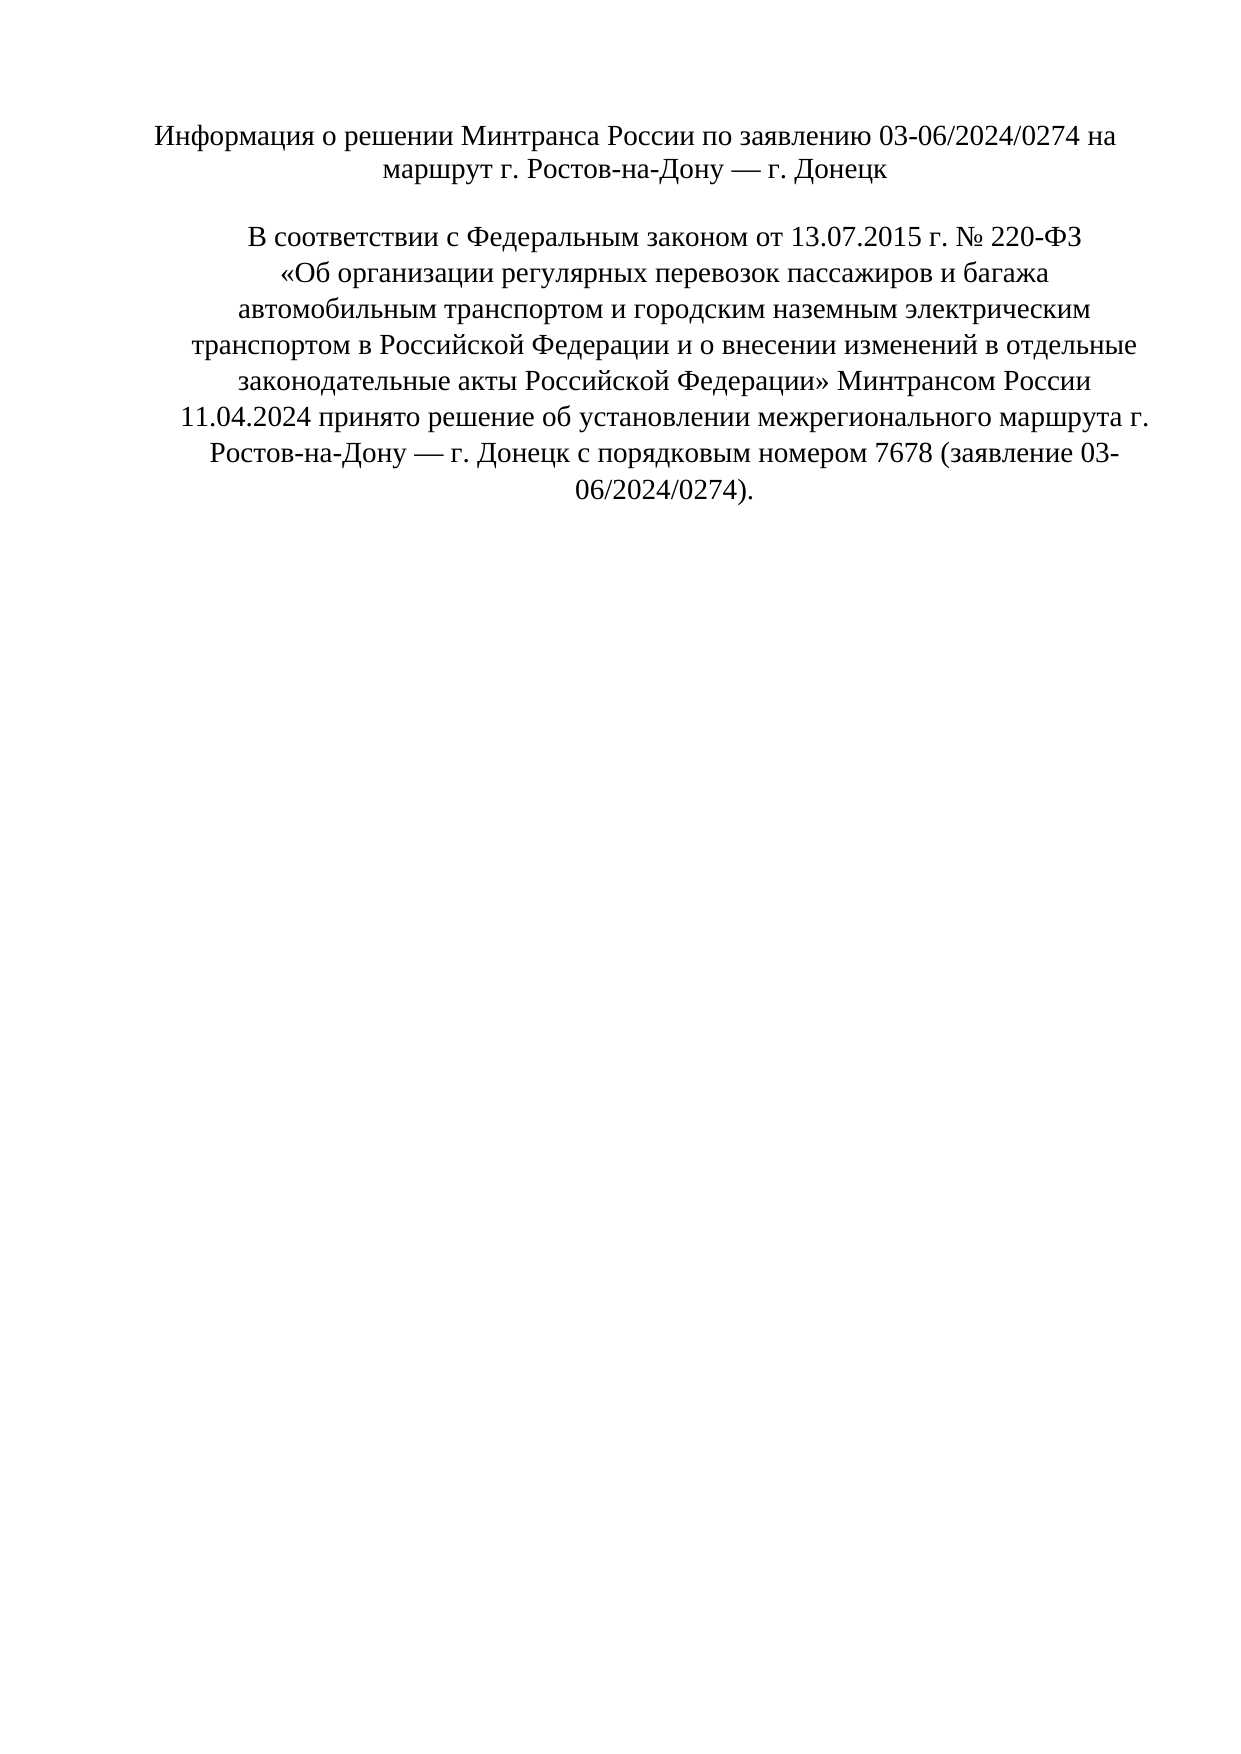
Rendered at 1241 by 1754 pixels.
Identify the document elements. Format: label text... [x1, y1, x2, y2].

text В соответствии с Федеральным законом от 13.07.2015 г. № 220-ФЗ «Об организации регулярных перевозок пассажиров и багажа автомобильным транспортом и городским наземным электрическим транспортом в Российской Федерации и о внесении изменений в отдельные законодательные акты Российской Федерации» Минтрансом России 11.04.2024 принято решение об установлении межрегионального маршрута г. Ростов-на-Дону — г. Донецк с порядковым номером 7678 (заявление 03-06/2024/0274). [177, 219, 1152, 505]
text Информация о решении Минтранса России по заявлению 03-06/2024/0274 на маршрут г. Ростов-на-Дону — г. Донецк [118, 118, 1152, 185]
